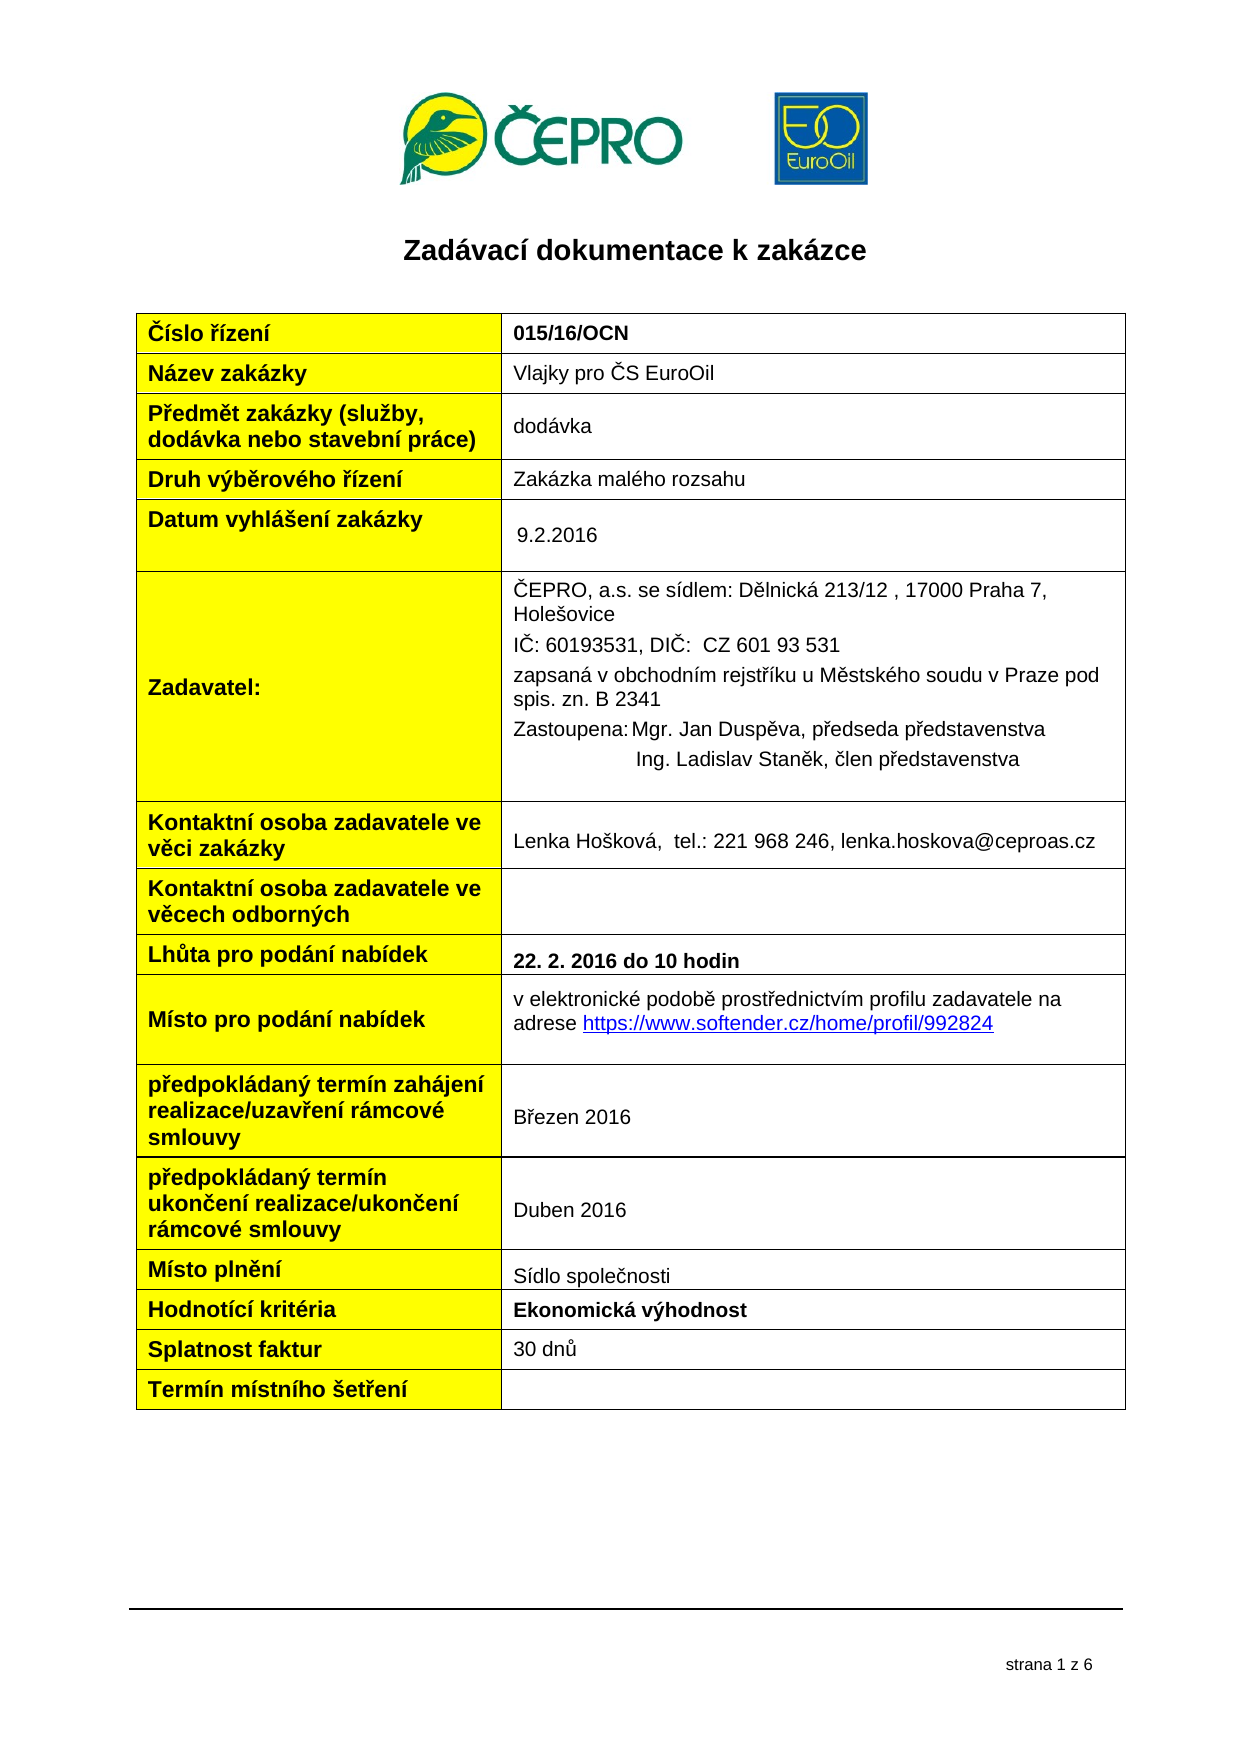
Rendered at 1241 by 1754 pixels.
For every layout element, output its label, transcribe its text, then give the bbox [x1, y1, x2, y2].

table_cell Zakázka malého rozsahu [502, 460, 1125, 498]
table_cell Ekonomická výhodnost [502, 1290, 1125, 1329]
table_cell 30 dnů [502, 1330, 1125, 1369]
table_cell Název zakázky [137, 354, 501, 392]
table_cell [502, 869, 1125, 934]
table_cell Lenka Hošková, tel.: 221 968 246, lenka.hoskova@ceproas.cz [502, 802, 1125, 867]
table_cell Termín místního šetření [137, 1370, 501, 1409]
table_cell 22. 2. 2016 do 10 hodin [502, 935, 1125, 974]
table_cell Kontaktní osoba zadavatele ve věcech odborných [137, 869, 501, 934]
table_cell Druh výběrového řízení [137, 460, 501, 498]
table_cell 9.2.2016 [502, 500, 1125, 571]
table_cell [502, 1370, 1125, 1409]
text Zadávací dokumentace k zakázce [148, 233, 1122, 267]
table_cell Hodnotící kritéria [137, 1290, 501, 1329]
table_cell ČEPRO, a.s. se sídlem: Dělnická 213/12 , 17000 Praha 7, Holešovice IČ: 60193531, DIČ: CZ 601 93 531 zapsaná v obchodním rejstříku u Městského soudu v Praze pod spis. zn. B 2341 Zastoupena: Mgr. Jan Duspěva, předseda představenstva Ing. Ladislav Staněk, člen představenstva [502, 572, 1125, 801]
table_cell předpokládaný termín zahájení realizace/uzavření rámcové smlouvy [137, 1065, 501, 1156]
table_cell Místo pro podání nabídek [137, 975, 501, 1064]
table_cell Duben 2016 [502, 1158, 1125, 1249]
table_header Číslo řízení [137, 314, 501, 352]
table_header 015/16/OCN [502, 314, 1125, 352]
table_cell Splatnost faktur [137, 1330, 501, 1369]
picture [399, 92, 868, 185]
table_cell Vlajky pro ČS EuroOil [502, 354, 1125, 392]
table_cell Kontaktní osoba zadavatele ve věci zakázky [137, 802, 501, 867]
table_cell Zadavatel: [137, 572, 501, 801]
table_cell Místo plnění [137, 1250, 501, 1289]
table_cell Datum vyhlášení zakázky [137, 500, 501, 571]
table_cell předpokládaný termín ukončení realizace/ukončení rámcové smlouvy [137, 1158, 501, 1249]
table_cell v elektronické podobě prostřednictvím profilu zadavatele na adrese https://www.softender.cz/home/profil/992824 [502, 975, 1125, 1064]
table_cell dodávka [502, 394, 1125, 459]
table_cell Lhůta pro podání nabídek [137, 935, 501, 974]
table_cell Předmět zakázky (služby, dodávka nebo stavební práce) [137, 394, 501, 459]
table_cell Sídlo společnosti [502, 1250, 1125, 1289]
table_cell Březen 2016 [502, 1065, 1125, 1156]
